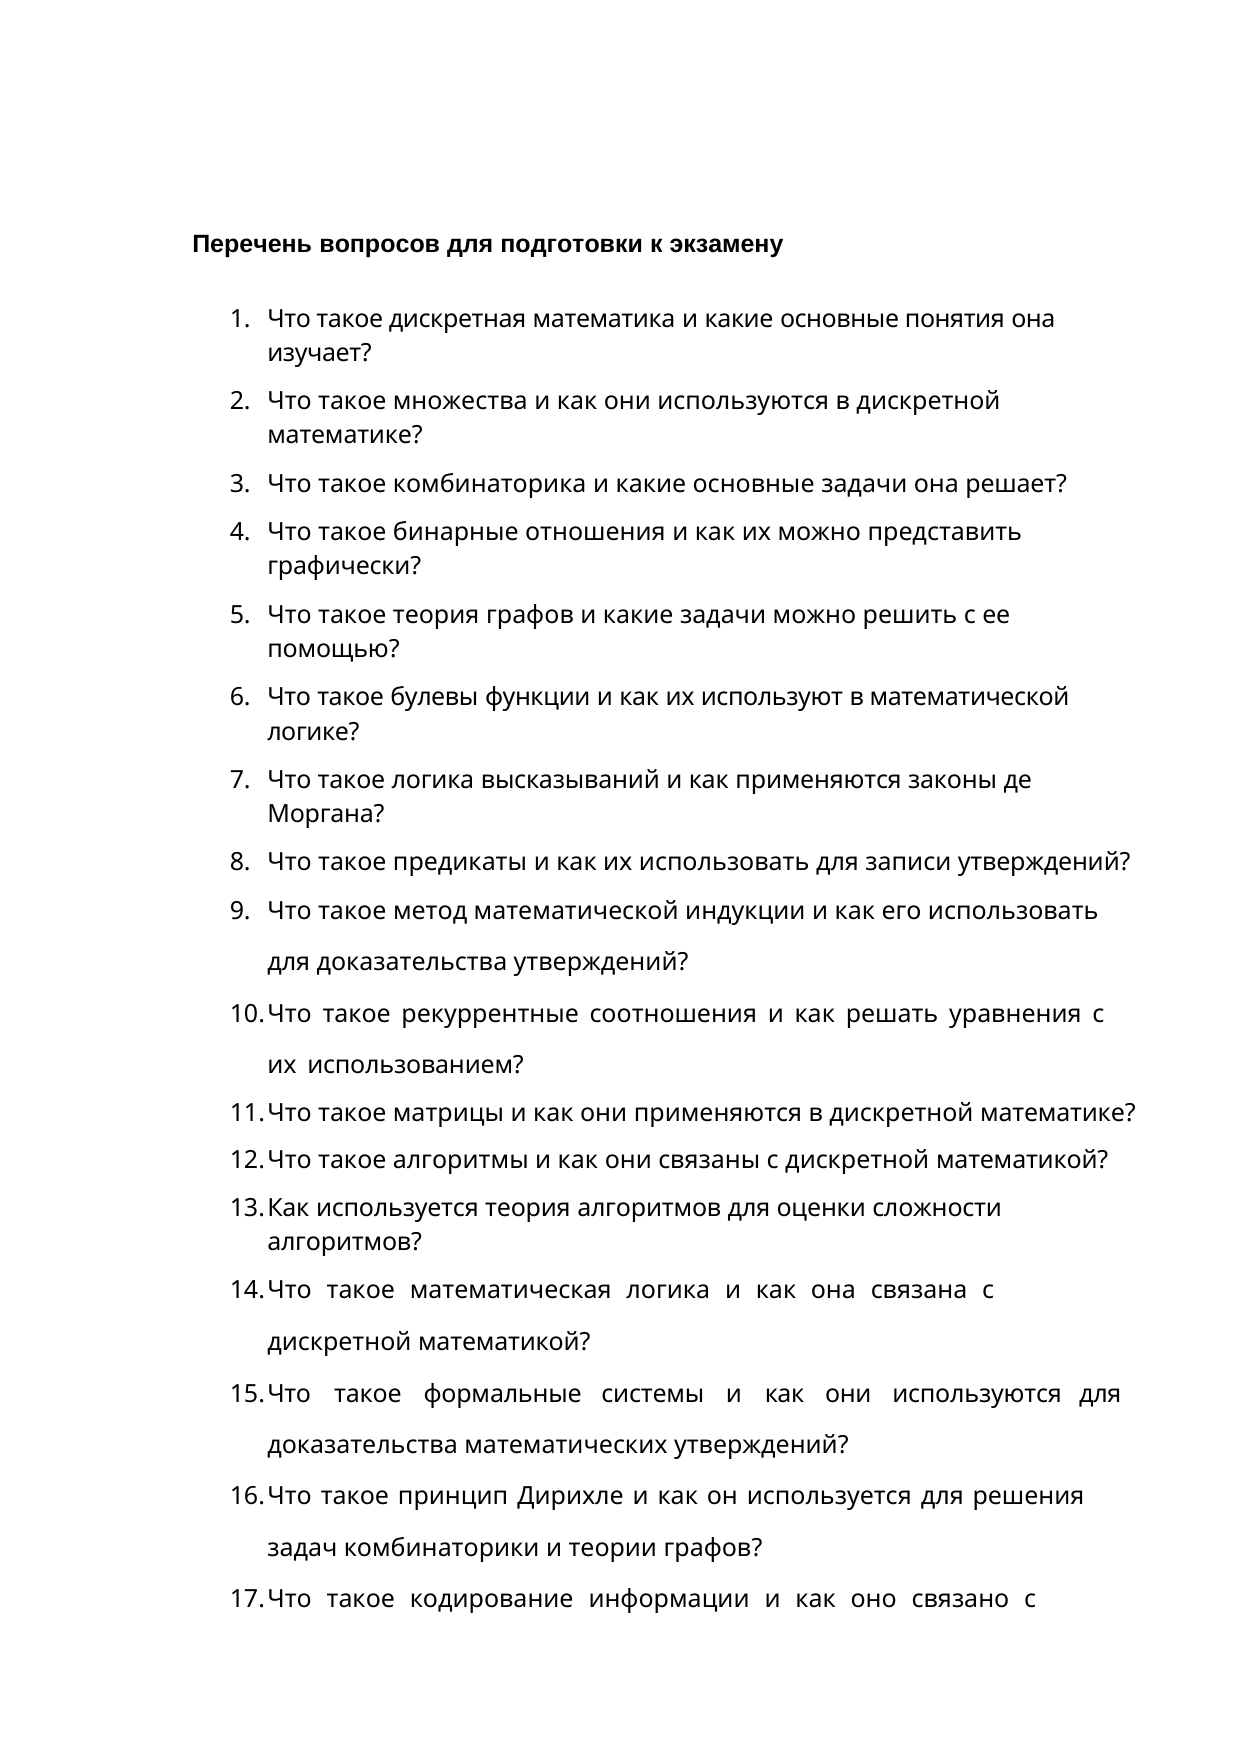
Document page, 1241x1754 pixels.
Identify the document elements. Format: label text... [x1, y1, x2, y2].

subtitle Что такое булевы функции и как их используют в математической логике? [229, 679, 1137, 747]
subtitle Что такое логика высказываний и как применяются законы де Моргана? [229, 761, 1137, 829]
subtitle Что такое математическая логика и как она связана с дискретной математикой? [229, 1272, 1122, 1357]
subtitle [229, 1581, 1122, 1615]
subtitle Что такое бинарные отношения и как их можно представить графически? [229, 514, 1137, 582]
subtitle Что такое матрицы и как они применяются в дискретной математике? [229, 1098, 1137, 1127]
subtitle Что такое рекуррентные соотношения и как решать уравнения с их использованием? [229, 995, 1122, 1081]
subtitle Что такое метод математической индукции и как его использовать для доказательства утверждений? [229, 893, 1122, 978]
text Перечень вопросов для подготовки к экзамену [192, 228, 1137, 257]
subtitle Что такое дискретная математика и какие основные понятия она изучает? [229, 301, 1137, 369]
subtitle Что такое теория графов и какие задачи можно решить с ее помощью? [229, 597, 1137, 665]
subtitle Как используется теория алгоритмов для оценки сложности алгоритмов? [229, 1190, 1137, 1258]
subtitle Что такое комбинаторика и какие основные задачи она решает? [229, 465, 1137, 499]
subtitle Что такое алгоритмы и как они связаны с дискретной математикой? [229, 1141, 1137, 1175]
subtitle Что такое принцип Дирихле и как он используется для решения задач комбинаторики и теории графов? [229, 1478, 1122, 1563]
subtitle Что такое предикаты и как их использовать для записи утверждений? [229, 844, 1137, 878]
subtitle Что такое множества и как они используются в дискретной математике? [229, 383, 1137, 451]
subtitle Что такое формальные системы и как они используются для доказательства математических утверждений? [229, 1375, 1122, 1461]
